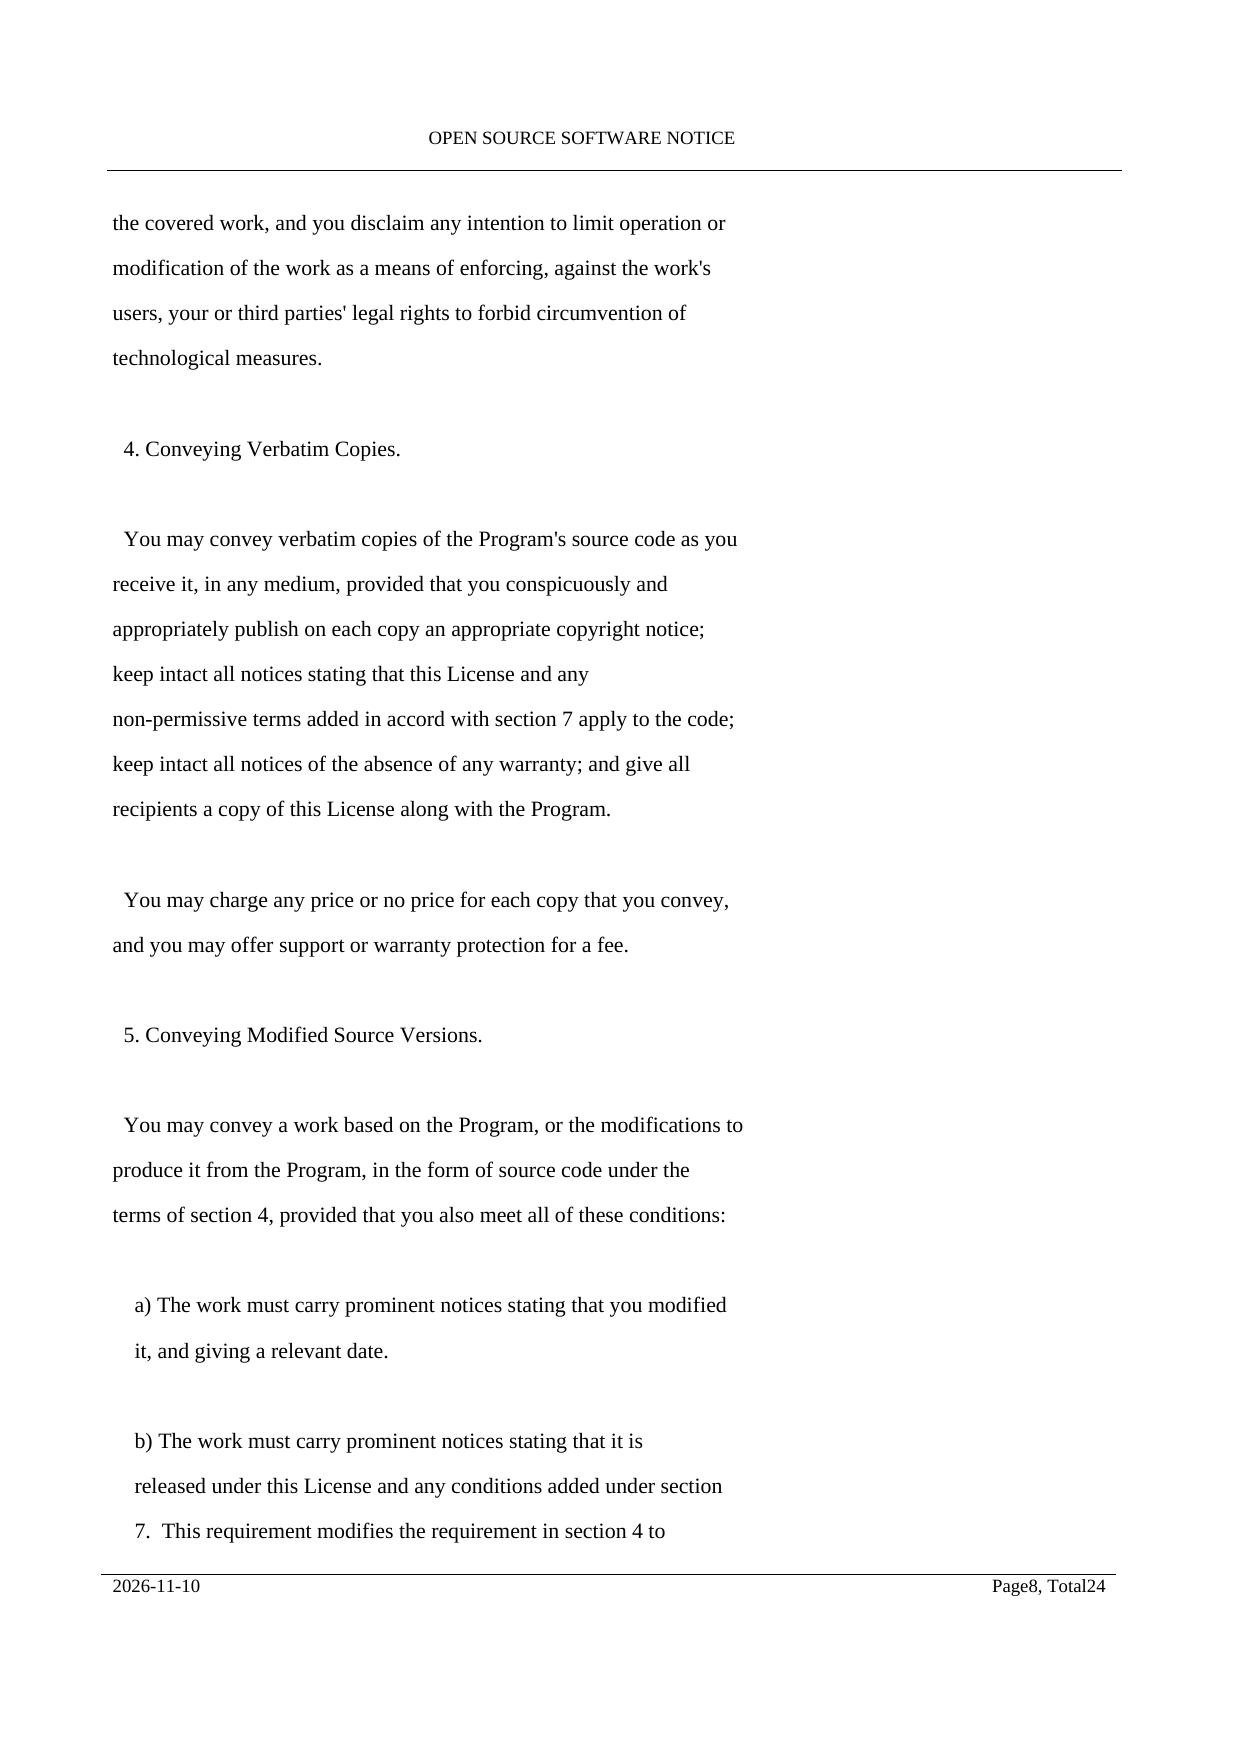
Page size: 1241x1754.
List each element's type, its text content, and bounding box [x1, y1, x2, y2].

text keep intact all notices of the absence of any warranty; and give all [112, 748, 1128, 780]
text You may convey a work based on the Program, or the modifications to [112, 1108, 1128, 1141]
text and you may offer support or warranty protection for a fee. [112, 928, 1128, 961]
text 4. Conveying Verbatim Copies. [112, 432, 1128, 464]
text appropriately publish on each copy an appropriate copyright notice; [112, 612, 1128, 645]
text technological measures. [112, 342, 1128, 374]
text a) The work must carry prominent notices stating that you modified [112, 1289, 1128, 1321]
text modification of the work as a means of enforcing, against the work's [112, 251, 1128, 284]
text the covered work, and you disclaim any intention to limit operation or [112, 206, 1128, 239]
text users, your or third parties' legal rights to forbid circumvention of [112, 297, 1128, 329]
text produce it from the Program, in the form of source code under the [112, 1153, 1128, 1186]
text keep intact all notices stating that this License and any [112, 657, 1128, 690]
text You may convey verbatim copies of the Program's source code as you [112, 522, 1128, 554]
text receive it, in any medium, provided that you conspicuously and [112, 567, 1128, 600]
text 7. This requirement modifies the requirement in section 4 to [112, 1514, 1128, 1547]
text terms of section 4, provided that you also meet all of these conditions: [112, 1199, 1128, 1231]
text recipients a copy of this License along with the Program. [112, 793, 1128, 825]
text non-permissive terms added in accord with section 7 apply to the code; [112, 702, 1128, 735]
text 5. Conveying Modified Source Versions. [112, 1018, 1128, 1051]
text it, and giving a relevant date. [112, 1334, 1128, 1366]
text You may charge any price or no price for each copy that you convey, [112, 883, 1128, 915]
text released under this License and any conditions added under section [112, 1469, 1128, 1502]
text b) The work must carry prominent notices stating that it is [112, 1424, 1128, 1457]
